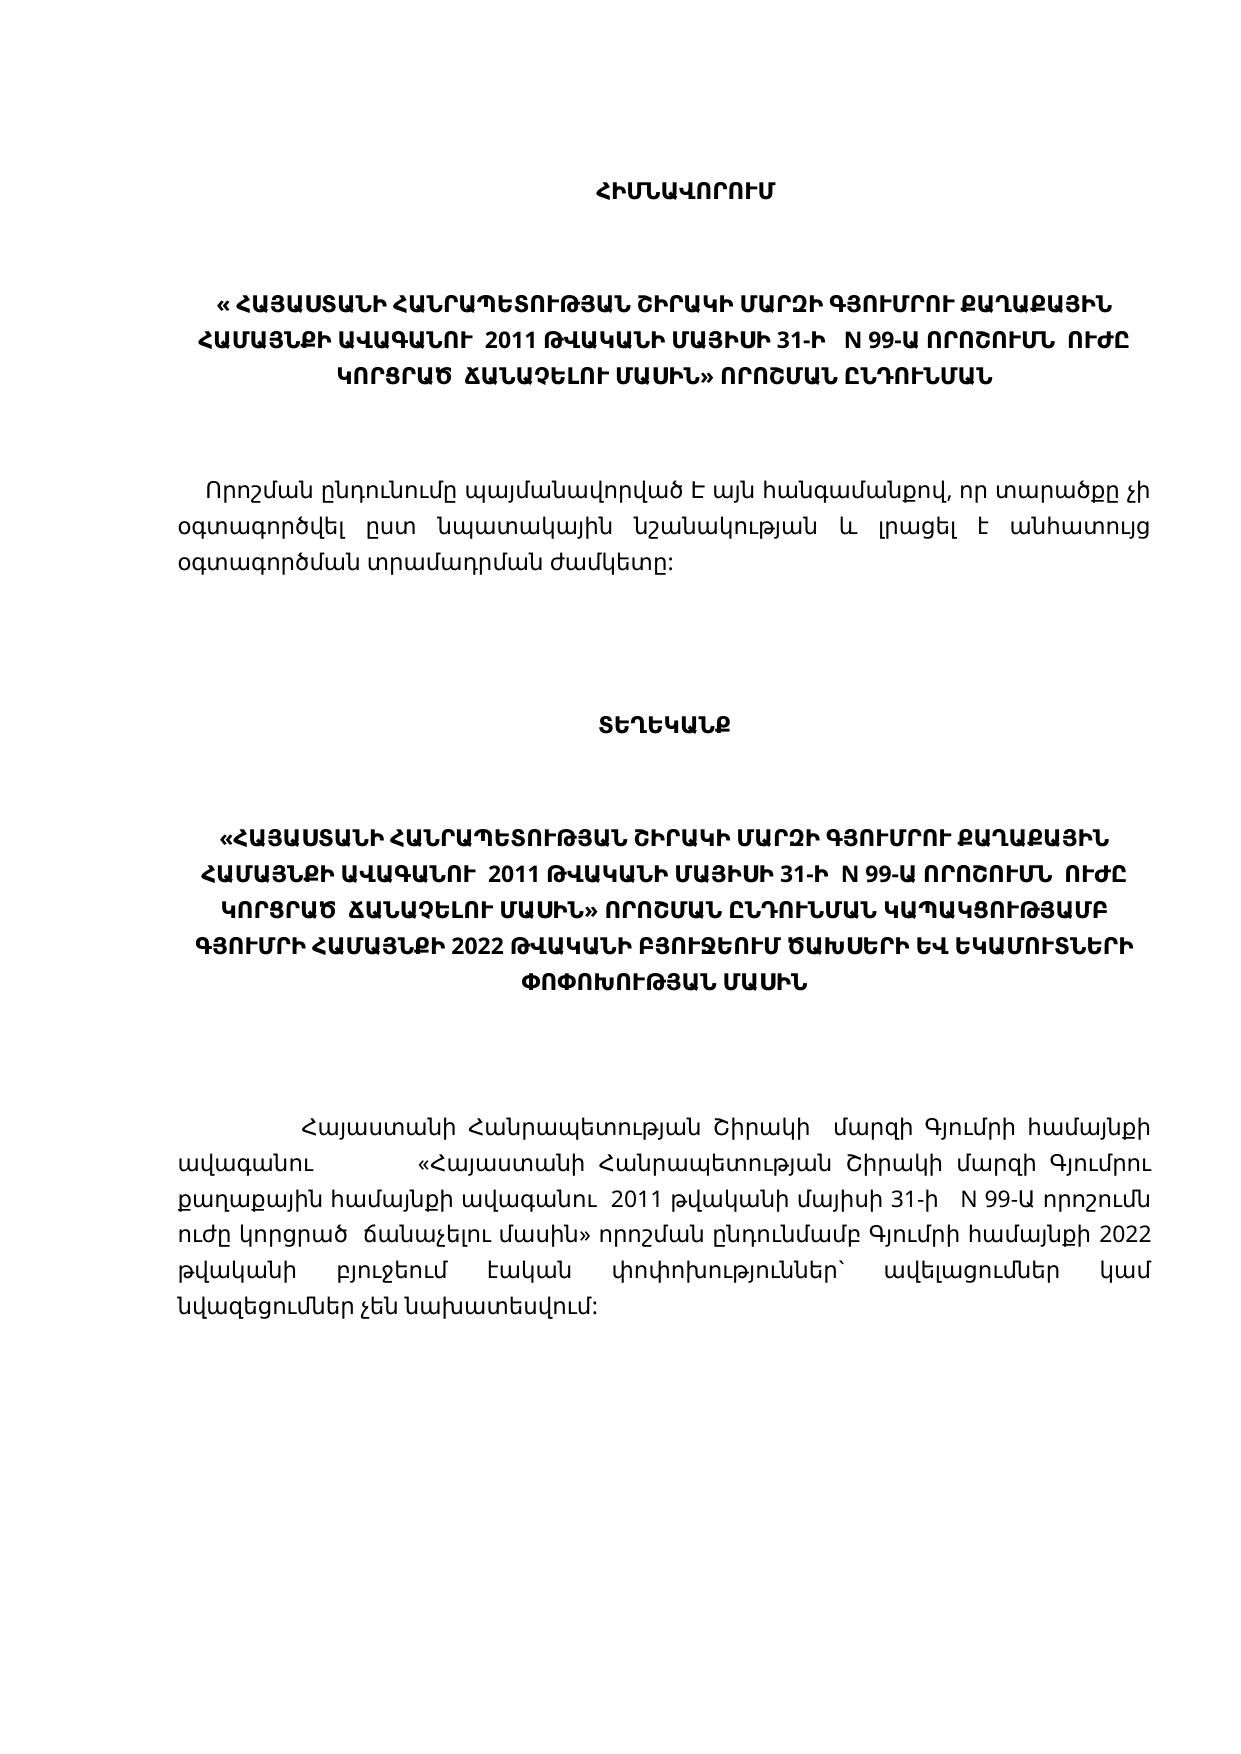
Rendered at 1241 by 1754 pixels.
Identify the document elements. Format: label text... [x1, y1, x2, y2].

text Հայաստանի Հանրապետության Շիրակի մարզի Գյումրի համայնքի ավագանու «Հայաստանի Հանրապետության Շիրակի մարզի Գյումրու քաղաքային համայնքի ավագանու 2011 թվականի մայիսի 31-ի N 99-Ա որոշումն ուժը կորցրած ճանաչելու մասին» որոշման ընդունմամբ Գյումրի համայնքի 2022 թվականի բյուջեում էական փոփոխություններ` ավելացումներ կամ նվազեցումներ չեն նախատեսվում: [177, 1111, 1152, 1322]
text ՀԻՄՆԱՎՈՐՈՒՄ [177, 175, 1152, 206]
text ՏԵՂԵԿԱՆՔ [177, 708, 1152, 740]
text Որոշման ընդունումը պայմանավորված Է այն հանգամանքով, որ տարածքը չի օգտագործվել ըստ նպատակային նշանակության և լրացել է անհատույց օգտագործման տրամադրման ժամկետը: [177, 474, 1152, 577]
text « ՀԱՅԱՍՏԱՆԻ ՀԱՆՐԱՊԵՏՈՒԹՅԱՆ ՇԻՐԱԿԻ ՄԱՐԶԻ ԳՅՈՒՄՐՈՒ ՔԱՂԱՔԱՅԻՆ ՀԱՄԱՅՆՔԻ ԱՎԱԳԱՆՈՒ 2011 ԹՎԱԿԱՆԻ ՄԱՅԻՍԻ 31-Ի N 99-Ա ՈՐՈՇՈՒՄՆ ՈՒԺԸ ԿՈՐՑՐԱԾ ՃԱՆԱՉԵԼՈՒ ՄԱՍԻՆ» ՈՐՈՇՄԱՆ ԸՆԴՈՒՆՄԱՆ [177, 288, 1152, 392]
text «ՀԱՅԱՍՏԱՆԻ ՀԱՆՐԱՊԵՏՈՒԹՅԱՆ ՇԻՐԱԿԻ ՄԱՐԶԻ ԳՅՈՒՄՐՈՒ ՔԱՂԱՔԱՅԻՆ ՀԱՄԱՅՆՔԻ ԱՎԱԳԱՆՈՒ 2011 ԹՎԱԿԱՆԻ ՄԱՅԻՍԻ 31-Ի N 99-Ա ՈՐՈՇՈՒՄՆ ՈՒԺԸ ԿՈՐՑՐԱԾ ՃԱՆԱՉԵԼՈՒ ՄԱՍԻՆ» ՈՐՈՇՄԱՆ ԸՆԴՈՒՆՄԱՆ ԿԱՊԱԿՑՈՒԹՅԱՄԲ ԳՅՈՒՄՐԻ ՀԱՄԱՅՆՔԻ 2022 ԹՎԱԿԱՆԻ ԲՅՈՒՋԵՈՒՄ ԾԱԽՍԵՐԻ ԵՎ ԵԿԱՄՈՒՏՆԵՐԻ ՓՈՓՈԽՈՒԹՅԱՆ ՄԱՍԻՆ [177, 822, 1152, 997]
